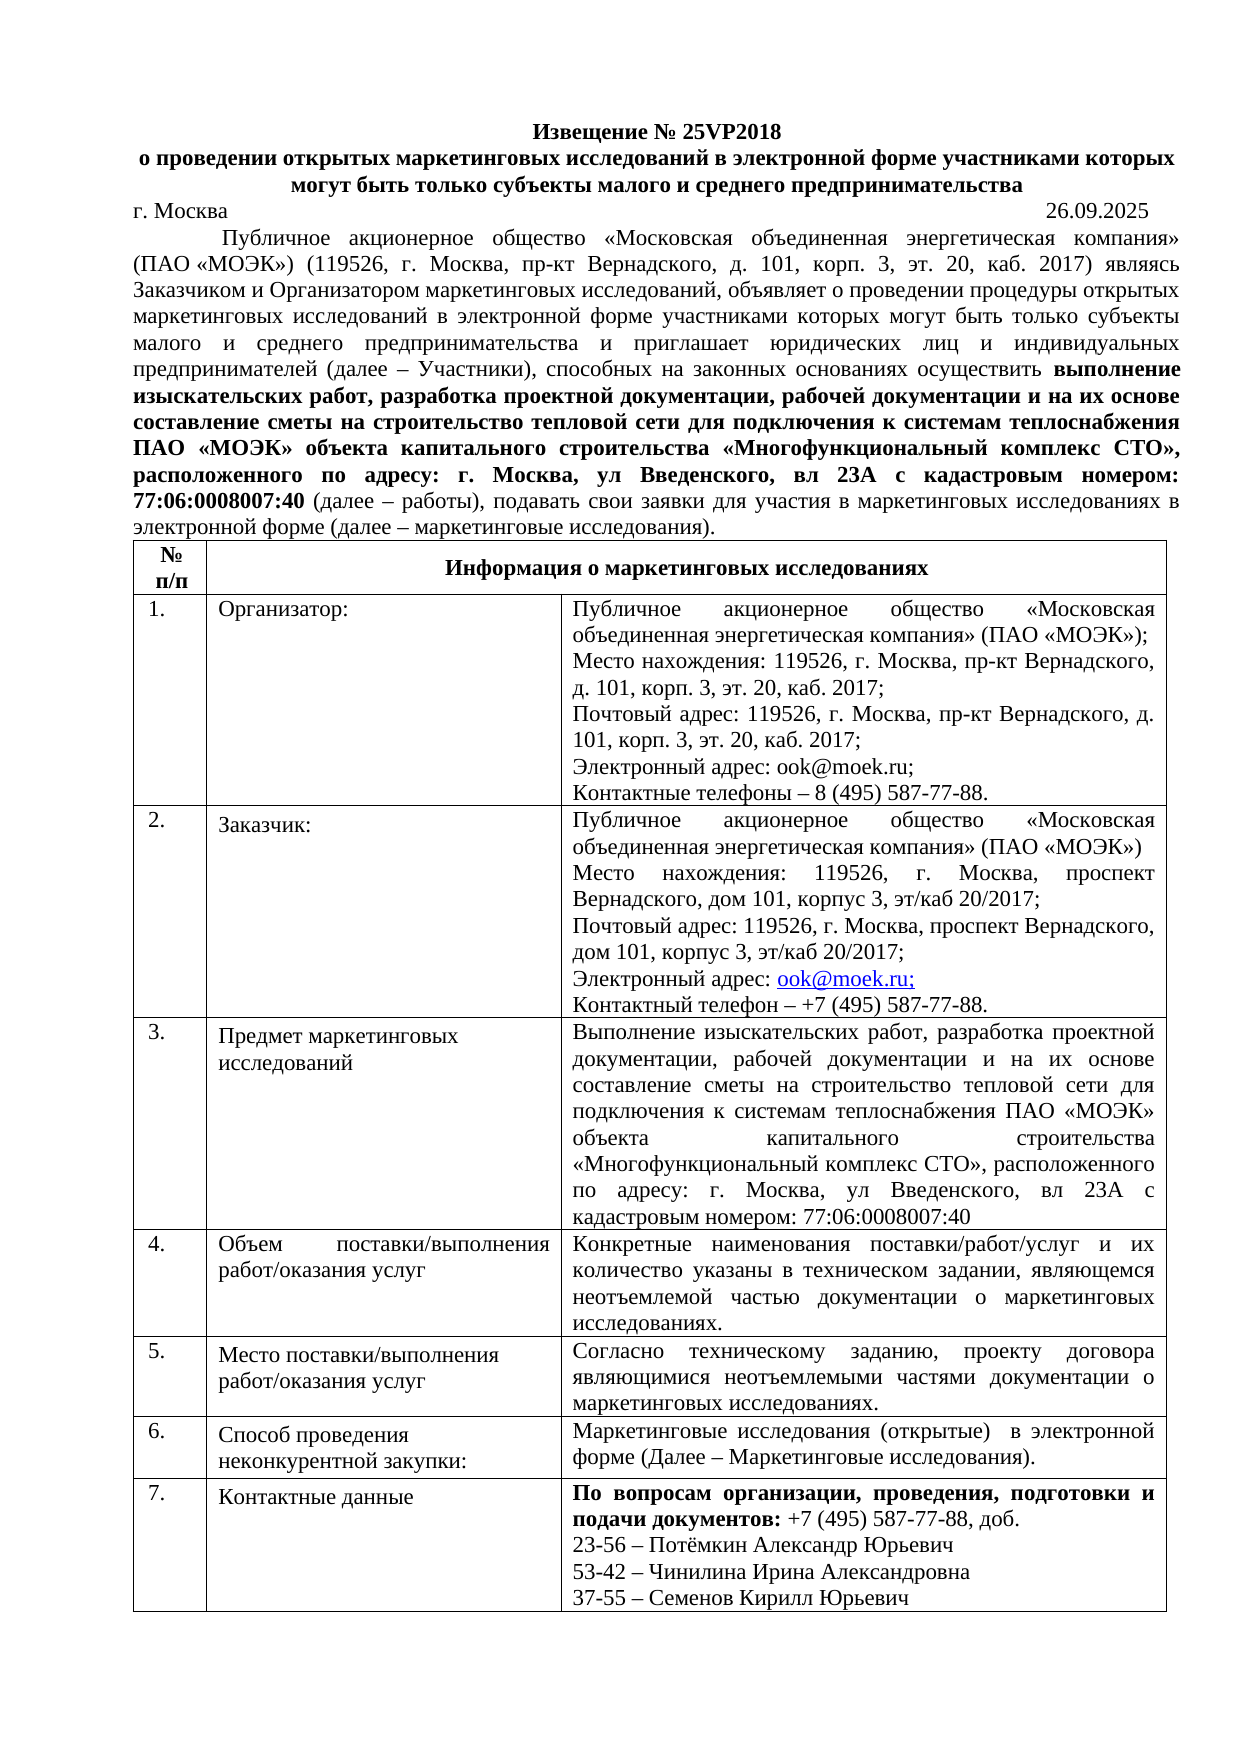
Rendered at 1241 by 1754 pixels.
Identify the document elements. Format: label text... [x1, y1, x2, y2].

table_cell Конкретные наименования поставки/работ/услуг и их количество указаны в техническом задании, являющемся неотъемлемой частью документации о маркетинговых исследованиях. [562, 1230, 1166, 1336]
table_cell [134, 1417, 206, 1478]
table_cell [134, 1479, 206, 1611]
table_cell Место поставки/выполнения работ/оказания услуг [207, 1337, 561, 1416]
text Извещение № 25VP2018 о проведении открытых маркетинговых исследований в электронной форме участниками которых могут быть только субъекты малого и среднего предпринимательства [133, 118, 1181, 197]
table_cell Контактные данные [207, 1479, 561, 1611]
table_cell Объем поставки/выполнения работ/оказания услуг [207, 1230, 561, 1336]
table_cell [134, 1230, 206, 1336]
table_cell Заказчик: [207, 806, 561, 1017]
table_cell Способ проведения неконкурентной закупки: [207, 1417, 561, 1478]
text г. Москва 26.09.2025 [133, 197, 1181, 223]
table_cell Согласно техническому заданию, проекту договора являющимися неотъемлемыми частями документации о маркетинговых исследованиях. [562, 1337, 1166, 1416]
table_cell Публичное акционерное общество «Московская объединенная энергетическая компания» (ПАО «МОЭК») Место нахождения: 119526, г. Москва, проспект Вернадского, дом 101, корпус 3, эт/каб 20/2017; Почтовый адрес: 119526, г. Москва, проспект Вернадского, дом 101, корпус 3, эт/каб 20/2017; Электронный адрес: ook@moek.ru; Контактный телефон – +7 (495) 587-77-88. [562, 806, 1166, 1017]
table_cell Организатор: [207, 595, 561, 805]
text Публичное акционерное общество «Московская объединенная энергетическая компания» (ПАО «МОЭК») (119526, г. Москва, пр-кт Вернадского, д. 101, корп. 3, эт. 20, каб. 2017) являясь Заказчиком и Организатором маркетинговых исследований, объявляет о проведении процедуры открытых маркетинговых исследований в электронной форме участниками которых могут быть только субъекты малого и среднего предпринимательства и приглашает юридических лиц и индивидуальных предпринимателей (далее – Участники), способных на законных основаниях осуществить выполнение изыскательских работ, разработка проектной документации, рабочей документации и на их основе составление сметы на строительство тепловой сети для подключения к системам теплоснабжения ПАО «МОЭК» объекта капитального строительства «Многофункциональный комплекс СТО», расположенного по адресу: г. Москва, ул Введенского, вл 23А с кадастровым номером: 77:06:0008007:40 (далее – работы), подавать свои заявки для участия в маркетинговых исследованиях в электронной форме (далее – маркетинговые исследования). [133, 223, 1181, 540]
table_cell Выполнение изыскательских работ, разработка проектной документации, рабочей документации и на их основе составление сметы на строительство тепловой сети для подключения к системам теплоснабжения ПАО «МОЭК» объекта капитального строительства «Многофункциональный комплекс СТО», расположенного по адресу: г. Москва, ул Введенского, вл 23А с кадастровым номером: 77:06:0008007:40 [562, 1018, 1166, 1229]
table_header Информация о маркетинговых исследованиях [207, 541, 1166, 593]
table_cell Предмет маркетинговых исследований [207, 1018, 561, 1229]
table_cell Маркетинговые исследования (открытые) в электронной форме (Далее – Маркетинговые исследования). [562, 1417, 1166, 1478]
table_cell [134, 806, 206, 1017]
table_header № п/п [134, 541, 206, 593]
table_cell [134, 1018, 206, 1229]
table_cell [562, 1479, 1166, 1611]
table_cell [134, 1337, 206, 1416]
table_cell Публичное акционерное общество «Московская объединенная энергетическая компания» (ПАО «МОЭК»); Место нахождения: 119526, г. Москва, пр-кт Вернадского, д. 101, корп. 3, эт. 20, каб. 2017; Почтовый адрес: 119526, г. Москва, пр-кт Вернадского, д. 101, корп. 3, эт. 20, каб. 2017; Электронный адрес: ook@moek.ru; Контактные телефоны – 8 (495) 587-77-88. [562, 595, 1166, 805]
table_cell [134, 595, 206, 805]
